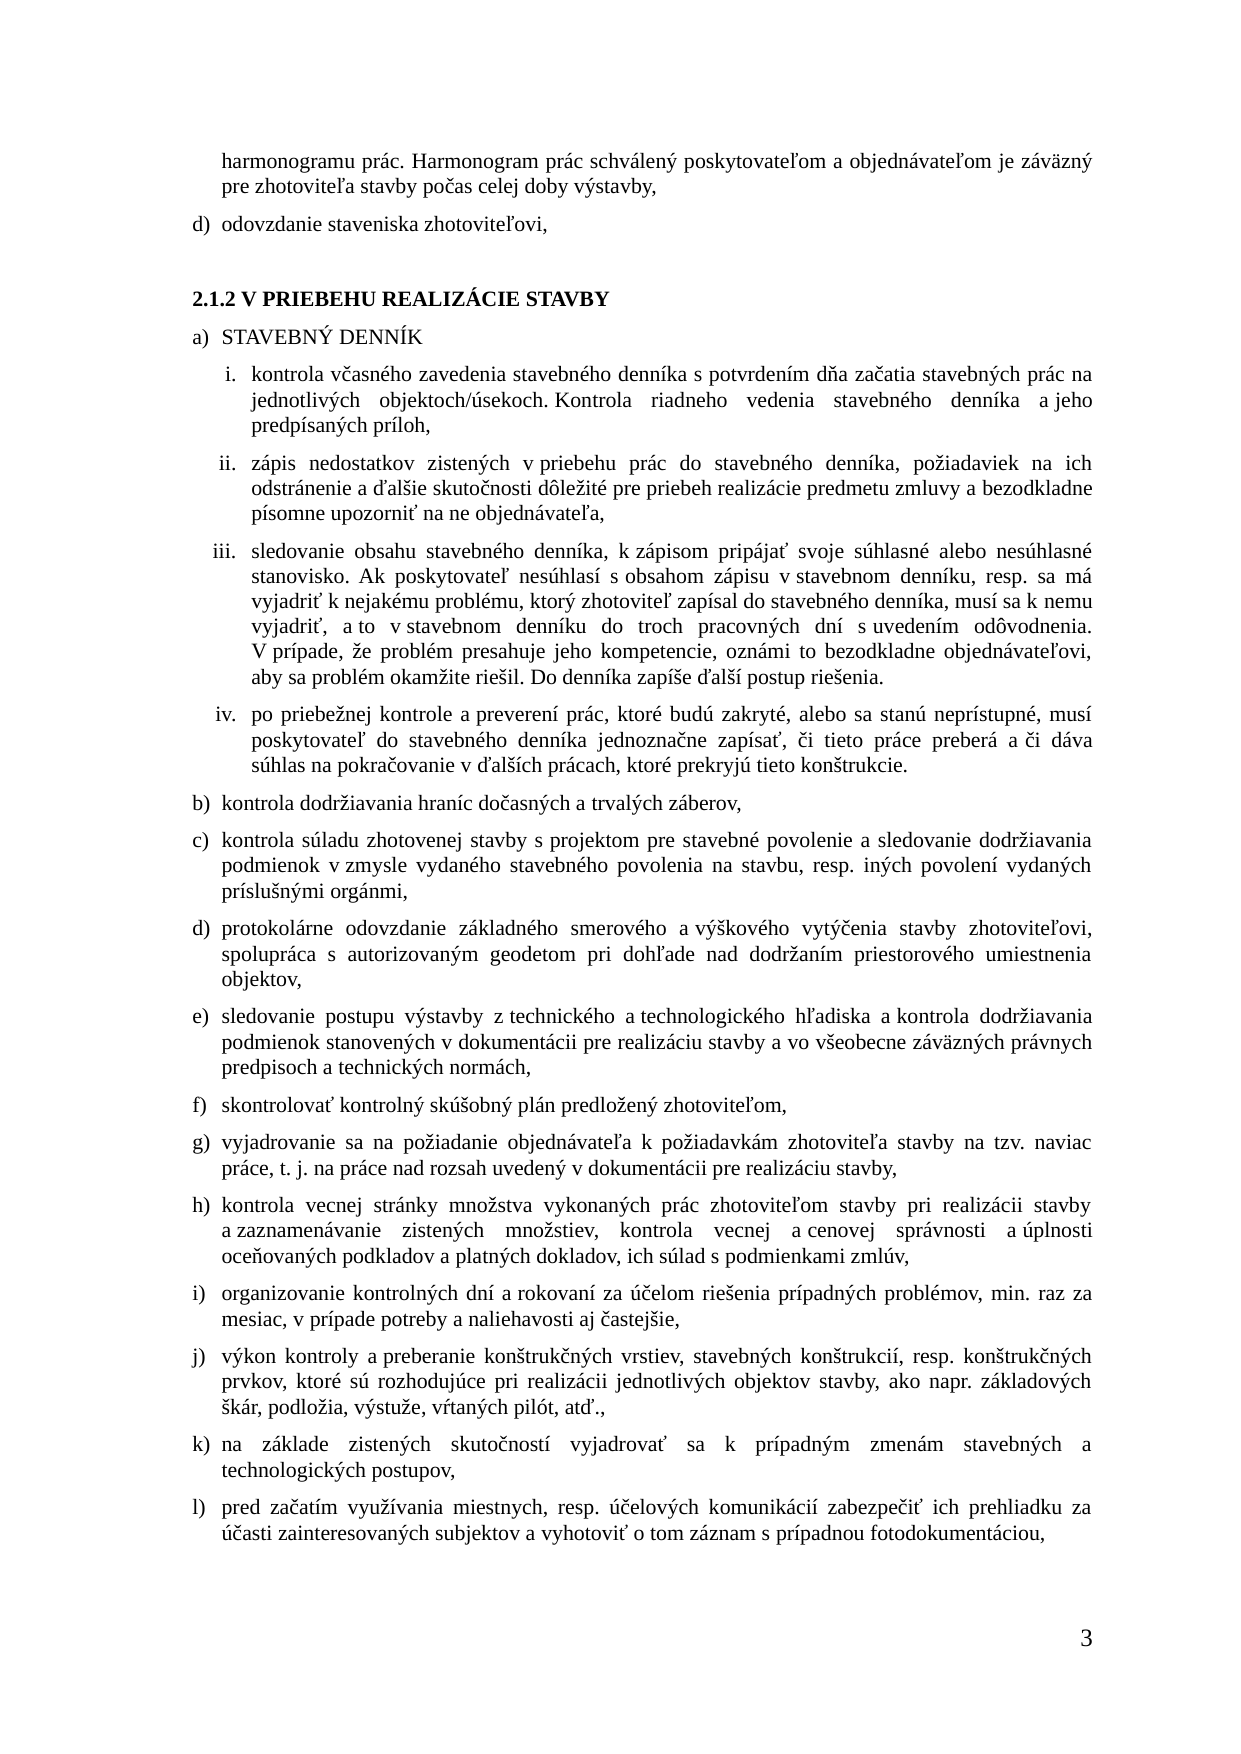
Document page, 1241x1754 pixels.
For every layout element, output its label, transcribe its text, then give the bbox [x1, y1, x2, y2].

list skontrolovať kontrolný skúšobný plán predložený zhotoviteľom, [192, 1092, 1093, 1117]
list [192, 148, 1093, 198]
list pred začatím využívania miestnych, resp. účelových komunikácií zabezpečiť ich prehliadku za účasti zainteresovaných subjektov a vyhotoviť o tom záznam s prípadnou fotodokumentáciou, [192, 1494, 1093, 1545]
list kontrola vecnej stránky množstva vykonaných prác zhotoviteľom stavby pri realizácii stavby a zaznamenávanie zistených množstiev, kontrola vecnej a cenovej správnosti a úplnosti oceňovaných podkladov a platných dokladov, ich súlad s podmienkami zmlúv, [192, 1192, 1093, 1268]
list protokolárne odovzdanie základného smerového a výškového vytýčenia stavby zhotoviteľovi, spolupráca s autorizovaným geodetom pri dohľade nad dodržaním priestorového umiestnenia objektov, [192, 915, 1093, 991]
list výkon kontroly a preberanie konštrukčných vrstiev, stavebných konštrukcií, resp. konštrukčných prvkov, ktoré sú rozhodujúce pri realizácii jednotlivých objektov stavby, ako napr. základových škár, podložia, výstuže, vŕtaných pilót, atď., [192, 1343, 1093, 1419]
list odovzdanie staveniska zhotoviteľovi, [192, 211, 1093, 236]
list vyjadrovanie sa na požiadanie objednávateľa k požiadavkám zhotoviteľa stavby na tzv. naviac práce, t. j. na práce nad rozsah uvedený v dokumentácii pre realizáciu stavby, [192, 1129, 1093, 1180]
list kontrola včasného zavedenia stavebného denníka s potvrdením dňa začatia stavebných prác na jednotlivých objektoch/úsekoch. Kontrola riadneho vedenia stavebného denníka a jeho predpísaných príloh, [236, 361, 1093, 437]
list sledovanie obsahu stavebného denníka, k zápisom pripájať svoje súhlasné alebo nesúhlasné stanovisko. Ak poskytovateľ nesúhlasí s obsahom zápisu v stavebnom denníku, resp. sa má vyjadriť k nejakému problému, ktorý zhotoviteľ zapísal do stavebného denníka, musí sa k nemu vyjadriť, a to v stavebnom denníku do troch pracovných dní s uvedením odôvodnenia. V prípade, že problém presahuje jeho kompetencie, oznámi to bezodkladne objednávateľovi, aby sa problém okamžite riešil. Do denníka zapíše ďalší postup riešenia. [236, 538, 1093, 689]
list kontrola dodržiavania hraníc dočasných a trvalých záberov, [192, 789, 1093, 815]
list organizovanie kontrolných dní a rokovaní za účelom riešenia prípadných problémov, min. raz za mesiac, v prípade potreby a naliehavosti aj častejšie, [192, 1280, 1093, 1331]
text 2.1.2 V PRIEBEHU REALIZÁCIE STAVBY [192, 286, 1093, 311]
list zápis nedostatkov zistených v priebehu prác do stavebného denníka, požiadaviek na ich odstránenie a ďalšie skutočnosti dôležité pre priebeh realizácie predmetu zmluvy a bezodkladne písomne upozorniť na ne objednávateľa, [236, 449, 1093, 525]
list kontrola súladu zhotovenej stavby s projektom pre stavebné povolenie a sledovanie dodržiavania podmienok v zmysle vydaného stavebného povolenia na stavbu, resp. iných povolení vydaných príslušnými orgánmi, [192, 827, 1093, 903]
list STAVEBNÝ DENNÍK [192, 324, 1093, 349]
list po priebežnej kontrole a preverení prác, ktoré budú zakryté, alebo sa stanú neprístupné, musí poskytovateľ do stavebného denníka jednoznačne zapísať, či tieto práce preberá a či dáva súhlas na pokračovanie v ďalších prácach, ktoré prekryjú tieto konštrukcie. [236, 701, 1093, 777]
list na základe zistených skutočností vyjadrovať sa k prípadným zmenám stavebných a technologických postupov, [192, 1431, 1093, 1482]
list sledovanie postupu výstavby z technického a technologického hľadiska a kontrola dodržiavania podmienok stanovených v dokumentácii pre realizáciu stavby a vo všeobecne záväzných právnych predpisoch a technických normách, [192, 1003, 1093, 1079]
